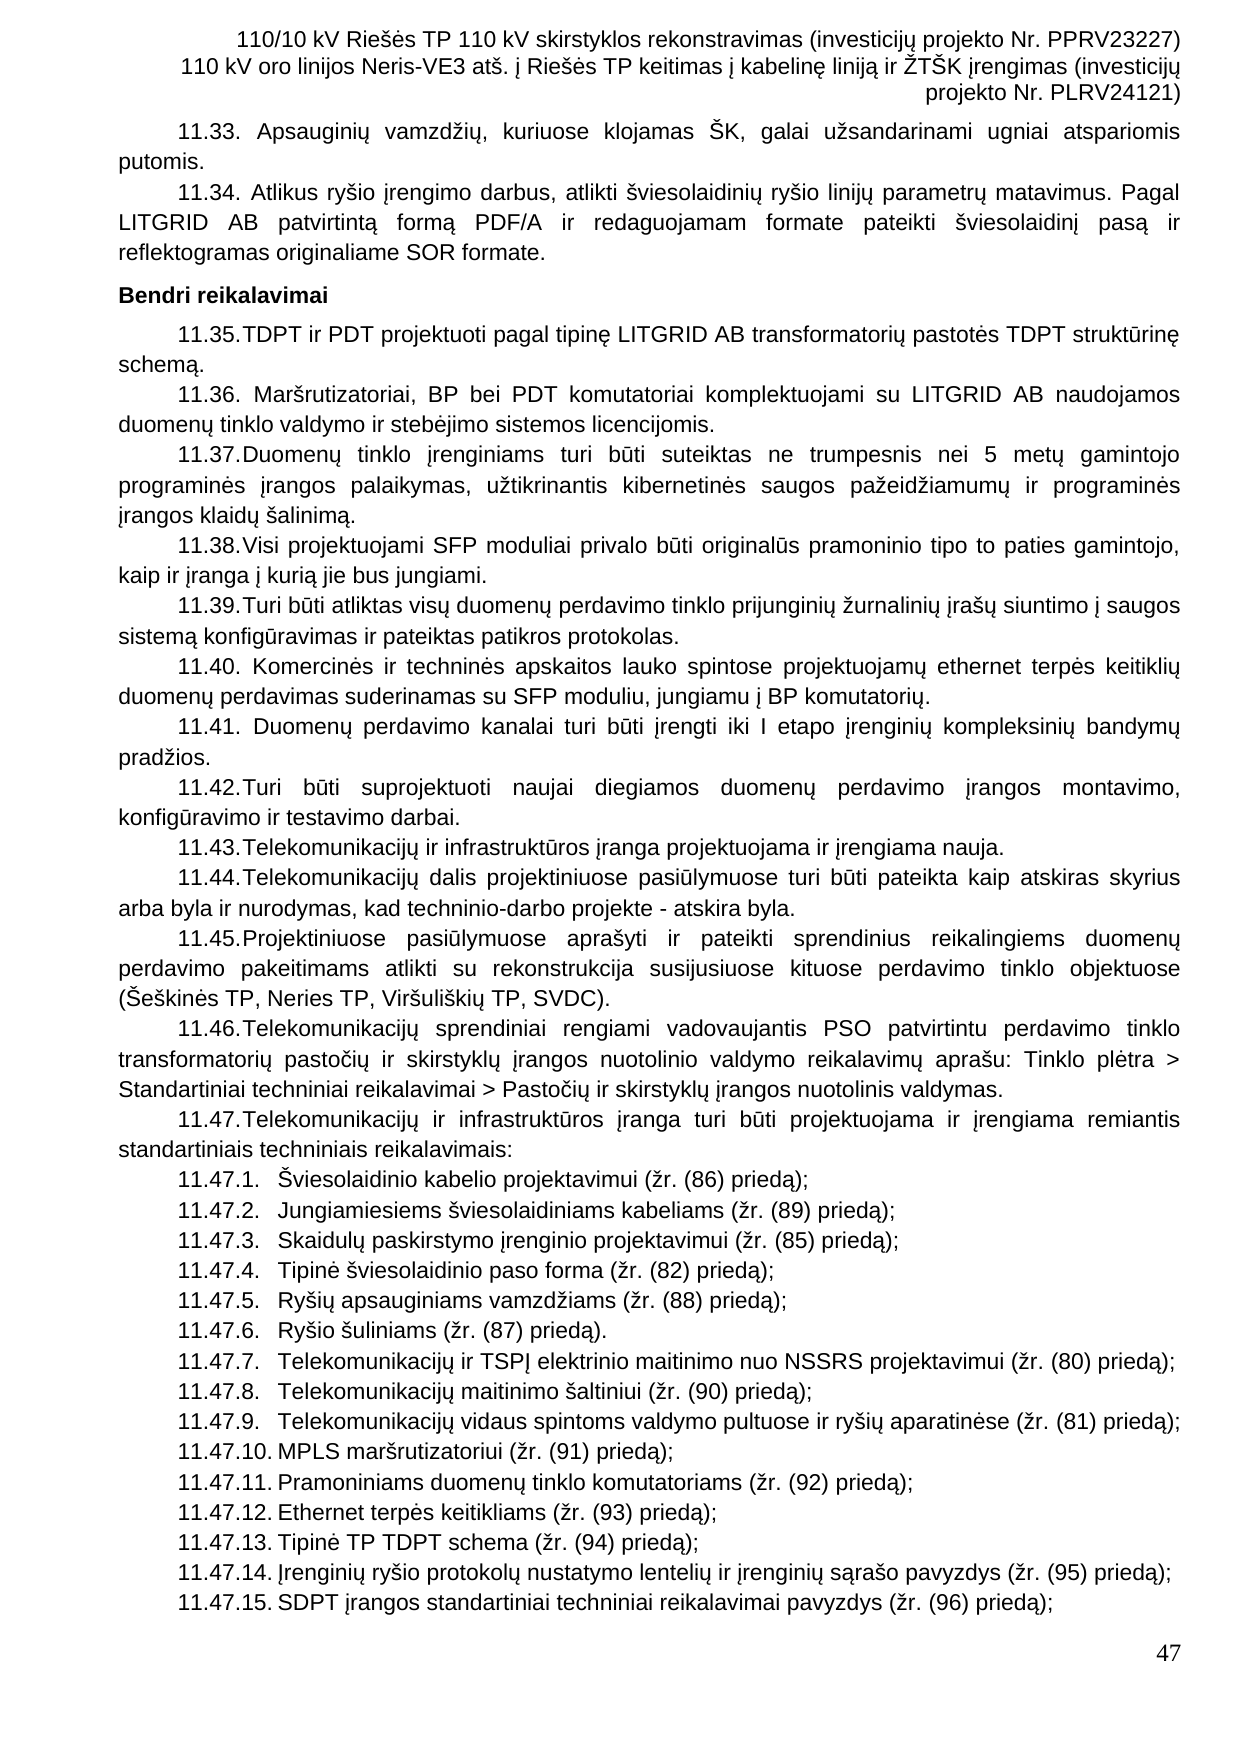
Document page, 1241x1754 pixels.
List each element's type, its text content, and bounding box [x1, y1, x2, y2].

list Telekomunikacijų maitinimo šaltiniui (žr. priedą); [118, 1378, 1181, 1404]
list Apsauginių vamzdžių, kuriuose klojamas ŠK, galai užsandarinami ugniai atspariomis putomis. [118, 118, 1181, 175]
list Projektiniuose pasiūlymuose aprašyti ir pateikti sprendinius reikalingiems duomenų perdavimo pakeitimams atlikti su rekonstrukcija susijusiuose kituose perdavimo tinklo objektuose (Šeškinės TP, Neries TP, Viršuliškių TP, SVDC). [118, 925, 1181, 1011]
list Telekomunikacijų vidaus spintoms valdymo pultuose ir ryšių aparatinėse (žr. priedą); [118, 1408, 1181, 1434]
list Turi būti atliktas visų duomenų perdavimo tinklo prijunginių žurnalinių įrašų siuntimo į saugos sistemą konfigūravimas ir pateiktas patikros protokolas. [118, 592, 1181, 649]
list SDPT įrangos standartiniai techniniai reikalavimai pavyzdys (žr. priedą); [118, 1589, 1181, 1616]
list Tipinė šviesolaidinio paso forma (žr. priedą); [118, 1257, 1181, 1283]
list Maršrutizatoriai, BP bei PDT komutatoriai komplektuojami su LITGRID AB naudojamos duomenų tinklo valdymo ir stebėjimo sistemos licencijomis. [118, 381, 1181, 437]
list Telekomunikacijų ir infrastruktūros įranga projektuojama ir įrengiama nauja. [118, 834, 1181, 860]
list Telekomunikacijų ir infrastruktūros įranga turi būti projektuojama ir įrengiama remiantis standartiniais techniniais reikalavimais: [118, 1106, 1181, 1162]
list Telekomunikacijų ir TSPĮ elektrinio maitinimo nuo NSSRS projektavimui (žr. priedą); [118, 1348, 1181, 1374]
list Atlikus ryšio įrengimo darbus, atlikti šviesolaidinių ryšio linijų parametrų matavimus. Pagal LITGRID AB patvirtintą formą PDF/A ir redaguojamam formate pateikti šviesolaidinį pasą ir reflektogramas originaliame SOR formate. [118, 178, 1181, 265]
list Įrenginių ryšio protokolų nustatymo lentelių ir įrenginių sąrašo pavyzdys (žr. priedą); [118, 1559, 1181, 1585]
list Duomenų perdavimo kanalai turi būti įrengti iki I etapo įrenginių kompleksinių bandymų pradžios. [118, 713, 1181, 770]
list Visi projektuojami SFP moduliai privalo būti originalūs pramoninio tipo to paties gamintojo, kaip ir įranga į kurią jie bus jungiami. [118, 532, 1181, 588]
list Ryšių apsauginiams vamzdžiams (žr. priedą); [118, 1287, 1181, 1313]
list Ethernet terpės keitikliams (žr. priedą); [118, 1499, 1181, 1525]
subtitle Bendri reikalavimai [118, 282, 1181, 308]
list Šviesolaidinio kabelio projektavimui (žr. priedą); [118, 1166, 1181, 1193]
list Telekomunikacijų dalis projektiniuose pasiūlymuose turi būti pateikta kaip atskiras skyrius arba byla ir nurodymas, kad techninio-darbo projekte - atskira byla. [118, 864, 1181, 921]
list Turi būti suprojektuoti naujai diegiamos duomenų perdavimo įrangos montavimo, konfigūravimo ir testavimo darbai. [118, 774, 1181, 830]
list Pramoniniams duomenų tinklo komutatoriams (žr. priedą); [118, 1468, 1181, 1495]
list Skaidulų paskirstymo įrenginio projektavimui (žr. priedą); [118, 1227, 1181, 1253]
list Tipinė TP TDPT schema (žr. priedą); [118, 1529, 1181, 1555]
list MPLS maršrutizatoriui (žr. priedą); [118, 1438, 1181, 1464]
list TDPT ir PDT projektuoti pagal tipinę LITGRID AB transformatorių pastotės TDPT struktūrinę schemą. [118, 321, 1181, 377]
list Telekomunikacijų sprendiniai rengiami vadovaujantis PSO patvirtintu perdavimo tinklo transformatorių pastočių ir skirstyklų įrangos nuotolinio valdymo reikalavimų aprašu: Tinklo plėtra > Standartiniai techniniai reikalavimai > Pastočių ir skirstyklų įrangos nuotolinis valdymas. [118, 1015, 1181, 1102]
list Duomenų tinklo įrenginiams turi būti suteiktas ne trumpesnis nei 5 metų gamintojo programinės įrangos palaikymas, užtikrinantis kibernetinės saugos pažeidžiamumų ir programinės įrangos klaidų šalinimą. [118, 441, 1181, 528]
list Jungiamiesiems šviesolaidiniams kabeliams (žr. priedą); [118, 1197, 1181, 1223]
list Komercinės ir techninės apskaitos lauko spintose projektuojamų ethernet terpės keitiklių duomenų perdavimas suderinamas su SFP moduliu, jungiamu į BP komutatorių. [118, 653, 1181, 709]
list Ryšio šuliniams (žr. priedą). [118, 1317, 1181, 1344]
